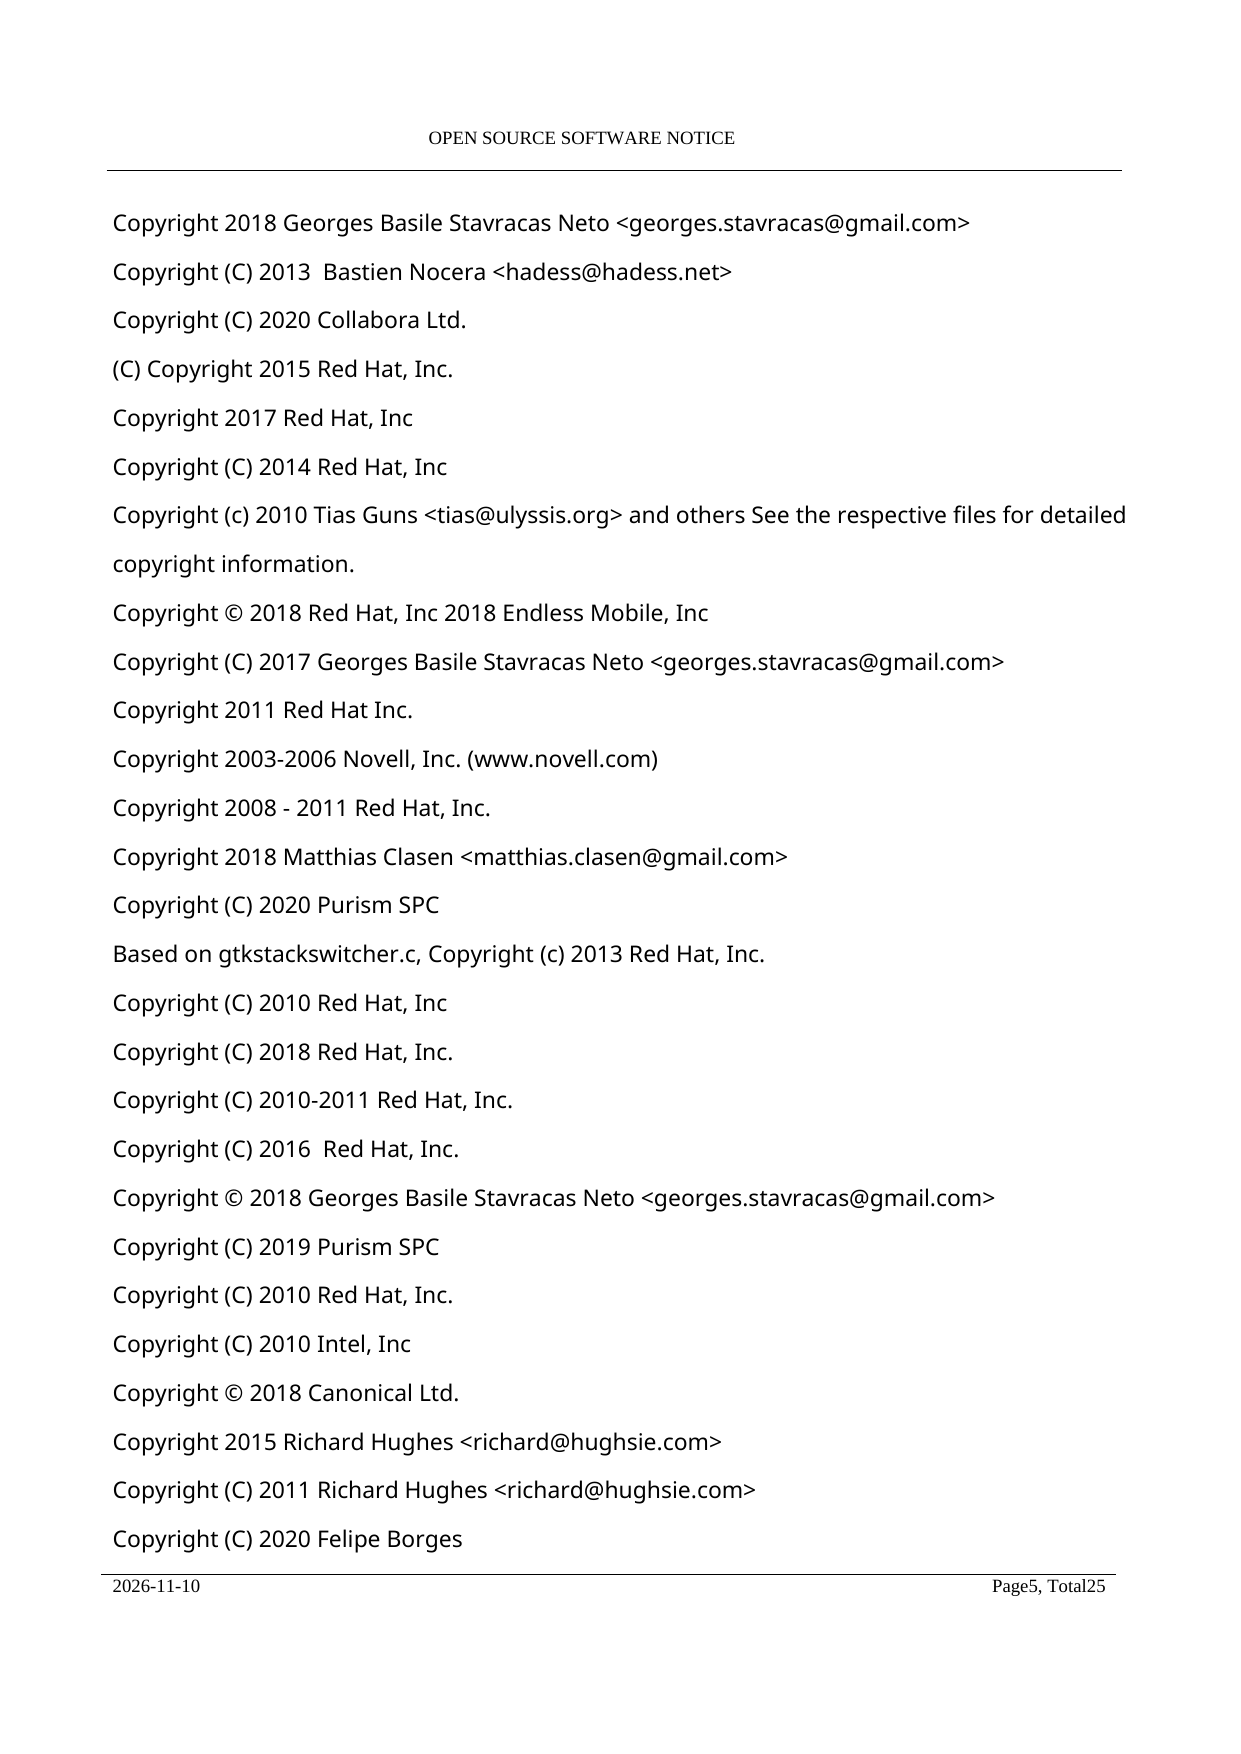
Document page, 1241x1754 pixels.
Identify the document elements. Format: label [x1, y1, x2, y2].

text [112, 206, 1128, 1555]
